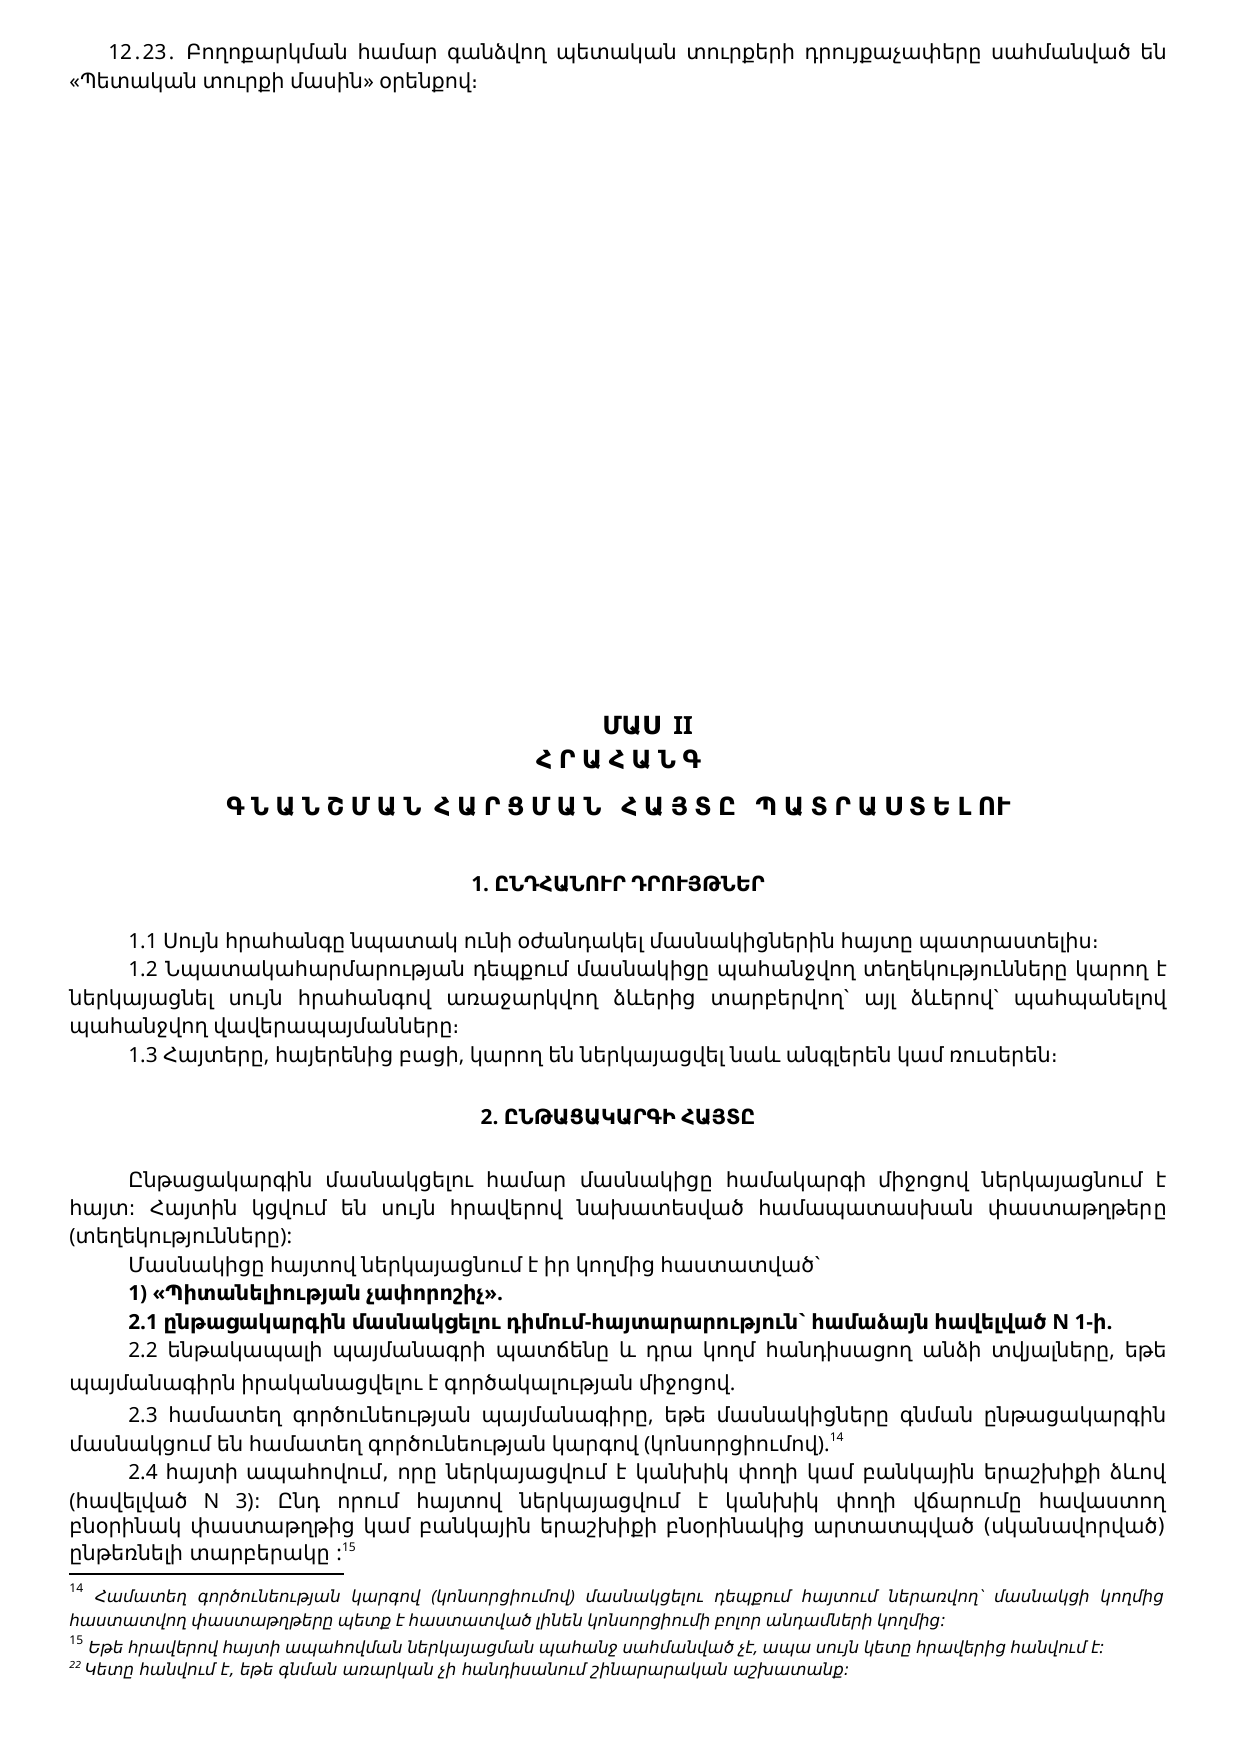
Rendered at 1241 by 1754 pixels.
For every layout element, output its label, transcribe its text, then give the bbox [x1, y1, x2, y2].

text 1. ԸՆԴՀԱՆՈՒՐ ԴՐՈՒՅԹՆԵՐ [69, 869, 1167, 897]
text Ընթացակարգին մասնակցելու համար մասնակիցը համակարգի միջոցով ներկայացնում է հայտ: Հայտին կցվում են սույն հրավերով նախատեսված համապատասխան փաստաթղթերը (տեղեկությունները): [69, 1165, 1167, 1250]
text 1) «Պիտանելիության չափորոշիչ». [69, 1278, 1167, 1307]
text ՄԱՍ II [69, 707, 1167, 742]
text 2.2 ենթակապալի պայմանագրի պատճենը և դրա կողմ հանդիսացող անձի տվյալները, եթե պայմանագիրն իրականացվելու է գործակալության միջոցով. [69, 1335, 1167, 1396]
text 2. ԸՆԹԱՑԱԿԱՐԳԻ ՀԱՅՏԸ [69, 1102, 1167, 1131]
text 2.3 համատեղ գործունեության պայմանագիրը, եթե մասնակիցները գնման ընթացակարգին մասնակցում են համատեղ գործունեության կարգով (կոնսորցիումով). [69, 1401, 1167, 1457]
text 1.3 Հայտերը, հայերենից բացի, կարող են ներկայացվել նաև անգլերեն կամ ռուսերեն։ [69, 1040, 1167, 1068]
text 1.2 Նպատակահարմարության դեպքում մասնակիցը պահանջվող տեղեկությունները կարող է ներկայացնել սույն հրահանգով առաջարկվող ձևերից տարբերվող` այլ ձևերով` պահպանելով պահանջվող վավերապայմանները։ [69, 954, 1167, 1040]
text Գ Ն Ա Ն Շ Մ Ա Ն Հ Ա Ր Ց Մ Ա Ն Հ Ա Յ Տ Ը Պ Ա Տ Ր Ա Ս Տ Ե Լ ՈՒ [69, 788, 1167, 822]
text 12․23․ Բողոքարկման համար գանձվող պետական տուրքերի դրույքաչափերը սահմանված են «Պետական տուրքի մասին» օրենքով։ [69, 37, 1167, 94]
text 1.1 Սույն հրահանգը նպատակ ունի օժանդակել մասնակիցներին հայտը պատրաստելիս։ [69, 926, 1167, 954]
text 2.1 ընթացակարգին մասնակցելու դիմում-հայտարարություն` համաձայն հավելված N 1-ի. [69, 1307, 1167, 1335]
text 2.4 հայտի ապահովում, որը ներկայացվում է կանխիկ փողի կամ բանկային երաշխիքի ձևով (հավելված N 3): Ընդ որում հայտով ներկայացվում է կանխիկ փողի վճարումը հավաստող բնօրինակ փաստաթղթից կամ բանկային երաշխիքի բնօրինակից արտատպված (սկանավորված) ընթեռնելի տարբերակը : [69, 1457, 1167, 1567]
text Հ Ր Ա Հ Ա Ն Գ [69, 742, 1167, 776]
text Մասնակիցը հայտով ներկայացնում է իր կողմից հաստատված` [69, 1250, 1167, 1278]
